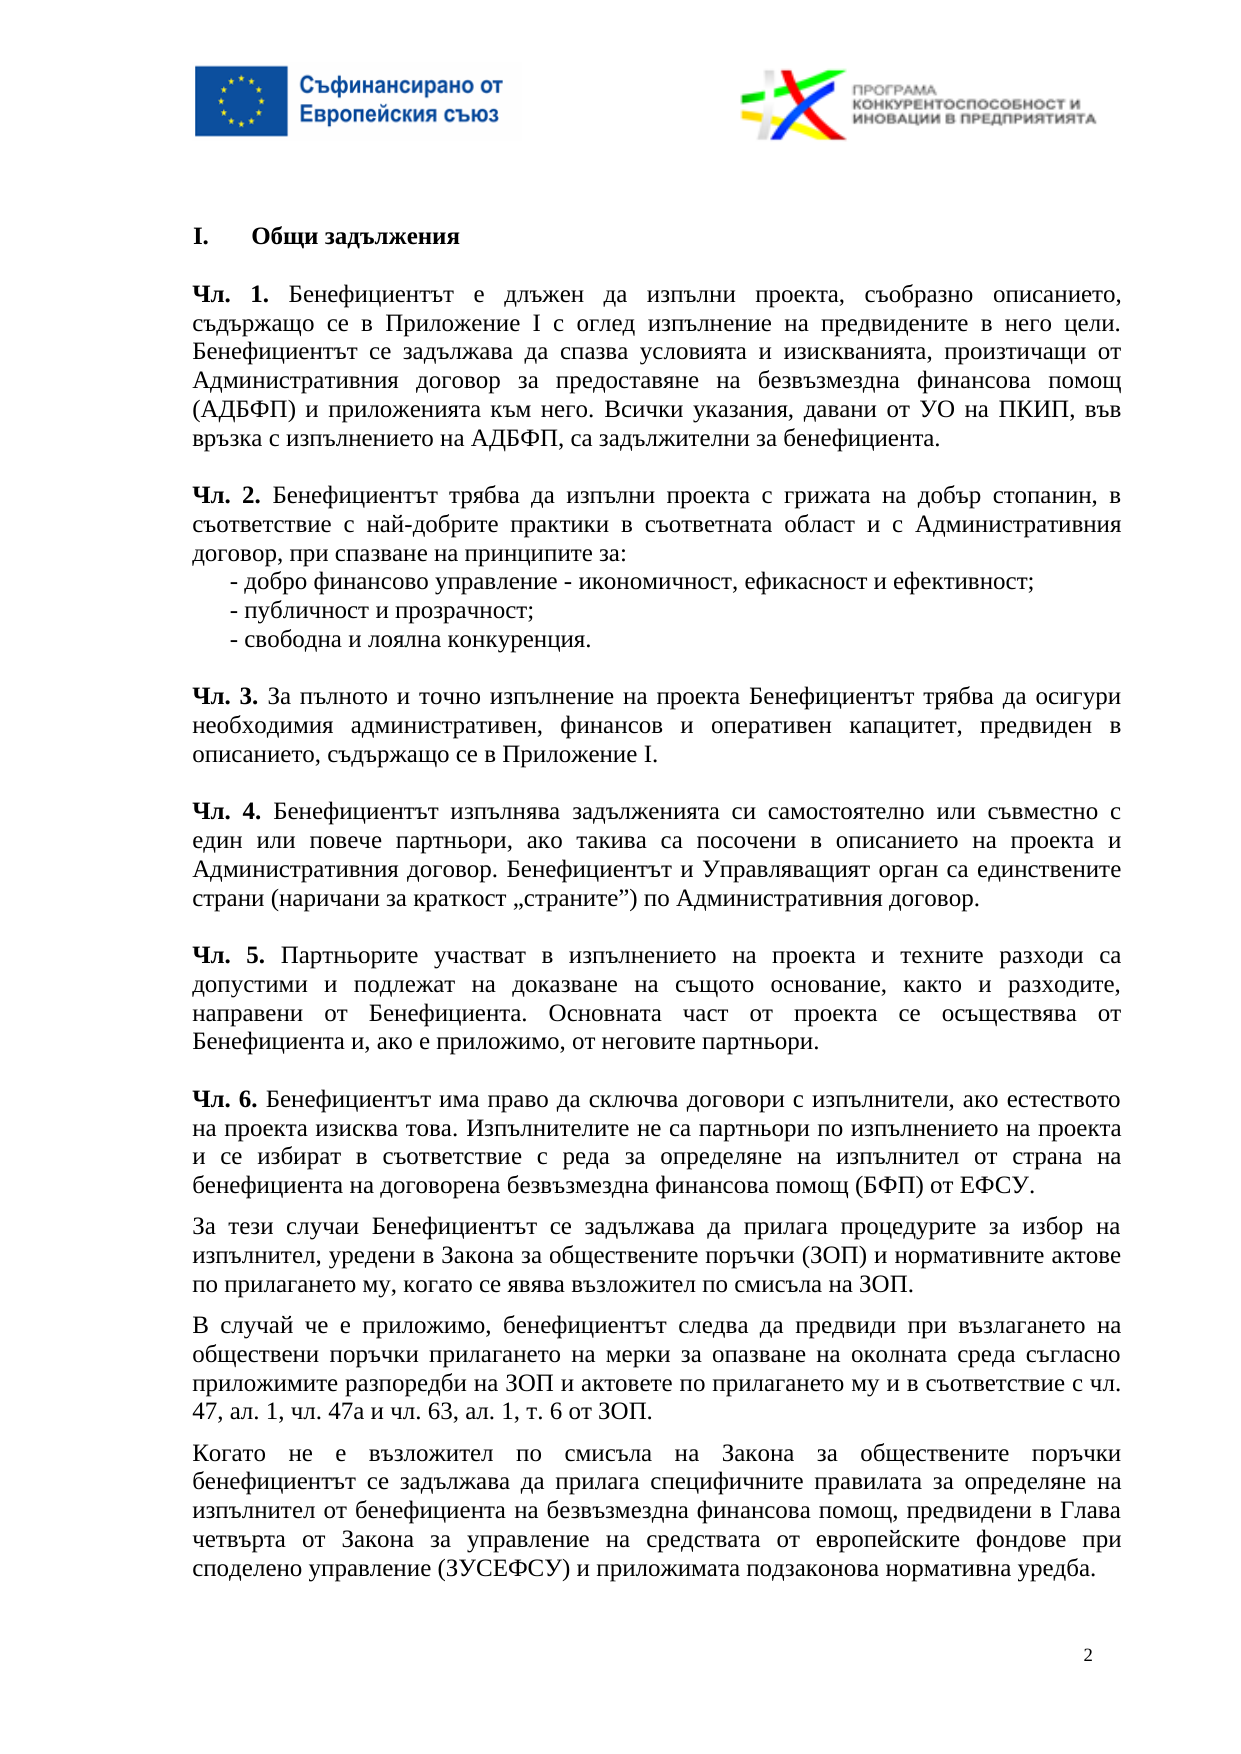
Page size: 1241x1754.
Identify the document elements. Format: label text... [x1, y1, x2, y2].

list За тези случаи Бенефициентът се задължава да прилага процедурите за избор на изпълнител, уредени в Закона за обществените поръчки (ЗОП) и нормативните актове по прилагането му, когато се явява възложител по смисъла на ЗОП. [192, 1211, 1122, 1298]
picture [192, 62, 523, 141]
list Общи задължения [209, 221, 1122, 250]
list - свободна и лоялна конкуренция. [229, 624, 1122, 653]
text В случай че е приложимо, бенефициентът следва да предвиди при възлагането на обществени поръчки прилагането на мерки за опазване на околната среда съгласно приложимите разпоредби на ЗОП и актовете по прилагането му и в съответствие с чл. 47, ал. 1, чл. 47а и чл. 63, ал. 1, т. 6 от ЗОП. [192, 1310, 1122, 1425]
picture [739, 62, 1100, 149]
list Когато не е възложител по смисъла на Закона за обществените поръчки бенефициентът се задължава да прилага специфичните правилата за определяне на изпълнител от бенефициента на безвъзмездна финансова помощ, предвидени в Глава четвърта от Закона за управление на средствата от европейските фондове при споделено управление (ЗУСЕФСУ) и приложимата подзаконова нормативна уредба. [192, 1438, 1122, 1581]
list - добро финансово управление - икономичност, ефикасност и ефективност; [229, 566, 1122, 595]
list Чл. 3. За пълното и точно изпълнение на проекта Бенефициентът трябва да осигури необходимия административен, финансов и оперативен капацитет, предвиден в описанието, съдържащо се в Приложение I. [192, 681, 1122, 768]
text Чл. 1. Бенефициентът е длъжен да изпълни проекта, съобразно описанието, съдържащо се в Приложение I с оглед изпълнение на предвидените в него цели. Бенефициентът се задължава да спазва условията и изискванията, произтичащи от Административния договор за предоставяне на безвъзмездна финансова помощ (АДБФП) и приложенията към него. Всички указания, давани от УО на ПКИП, във връзка с изпълнението на АДБФП, са задължителни за бенефициента. [192, 279, 1122, 451]
list Чл. 5. Партньорите участват в изпълнението на проекта и техните разходи са допустими и подлежат на доказване на същото основание, както и разходите, направени от Бенефициента. Основната част от проекта се осъществява от Бенефициента и, ако е приложимо, от неговите партньори. [192, 940, 1122, 1055]
list Чл. 6. Бенефициентът има право да сключва договори с изпълнители, ако естеството на проекта изисква това. Изпълнителите не са партньори по изпълнението на проекта и се избират в съответствие с реда за определяне на изпълнител от страна на бенефициента на договорена безвъзмездна финансова помощ (БФП) от ЕФСУ. [192, 1084, 1122, 1199]
list Чл. 2. Бенефициентът трябва да изпълни проекта с грижата на добър стопанин, в съответствие с най-добрите практики в съответната област и с Административния договор, при спазване на принципите за: [192, 480, 1122, 566]
list Чл. 4. Бенефициентът изпълнява задълженията си самостоятелно или съвместно с един или повече партньори, ако такива са посочени в описанието на проекта и Административния договор. Бенефициентът и Управляващият орган са единствените страни (наричани за краткост „страните”) по Административния договор. [192, 796, 1122, 911]
list - публичност и прозрачност; [229, 595, 1122, 624]
